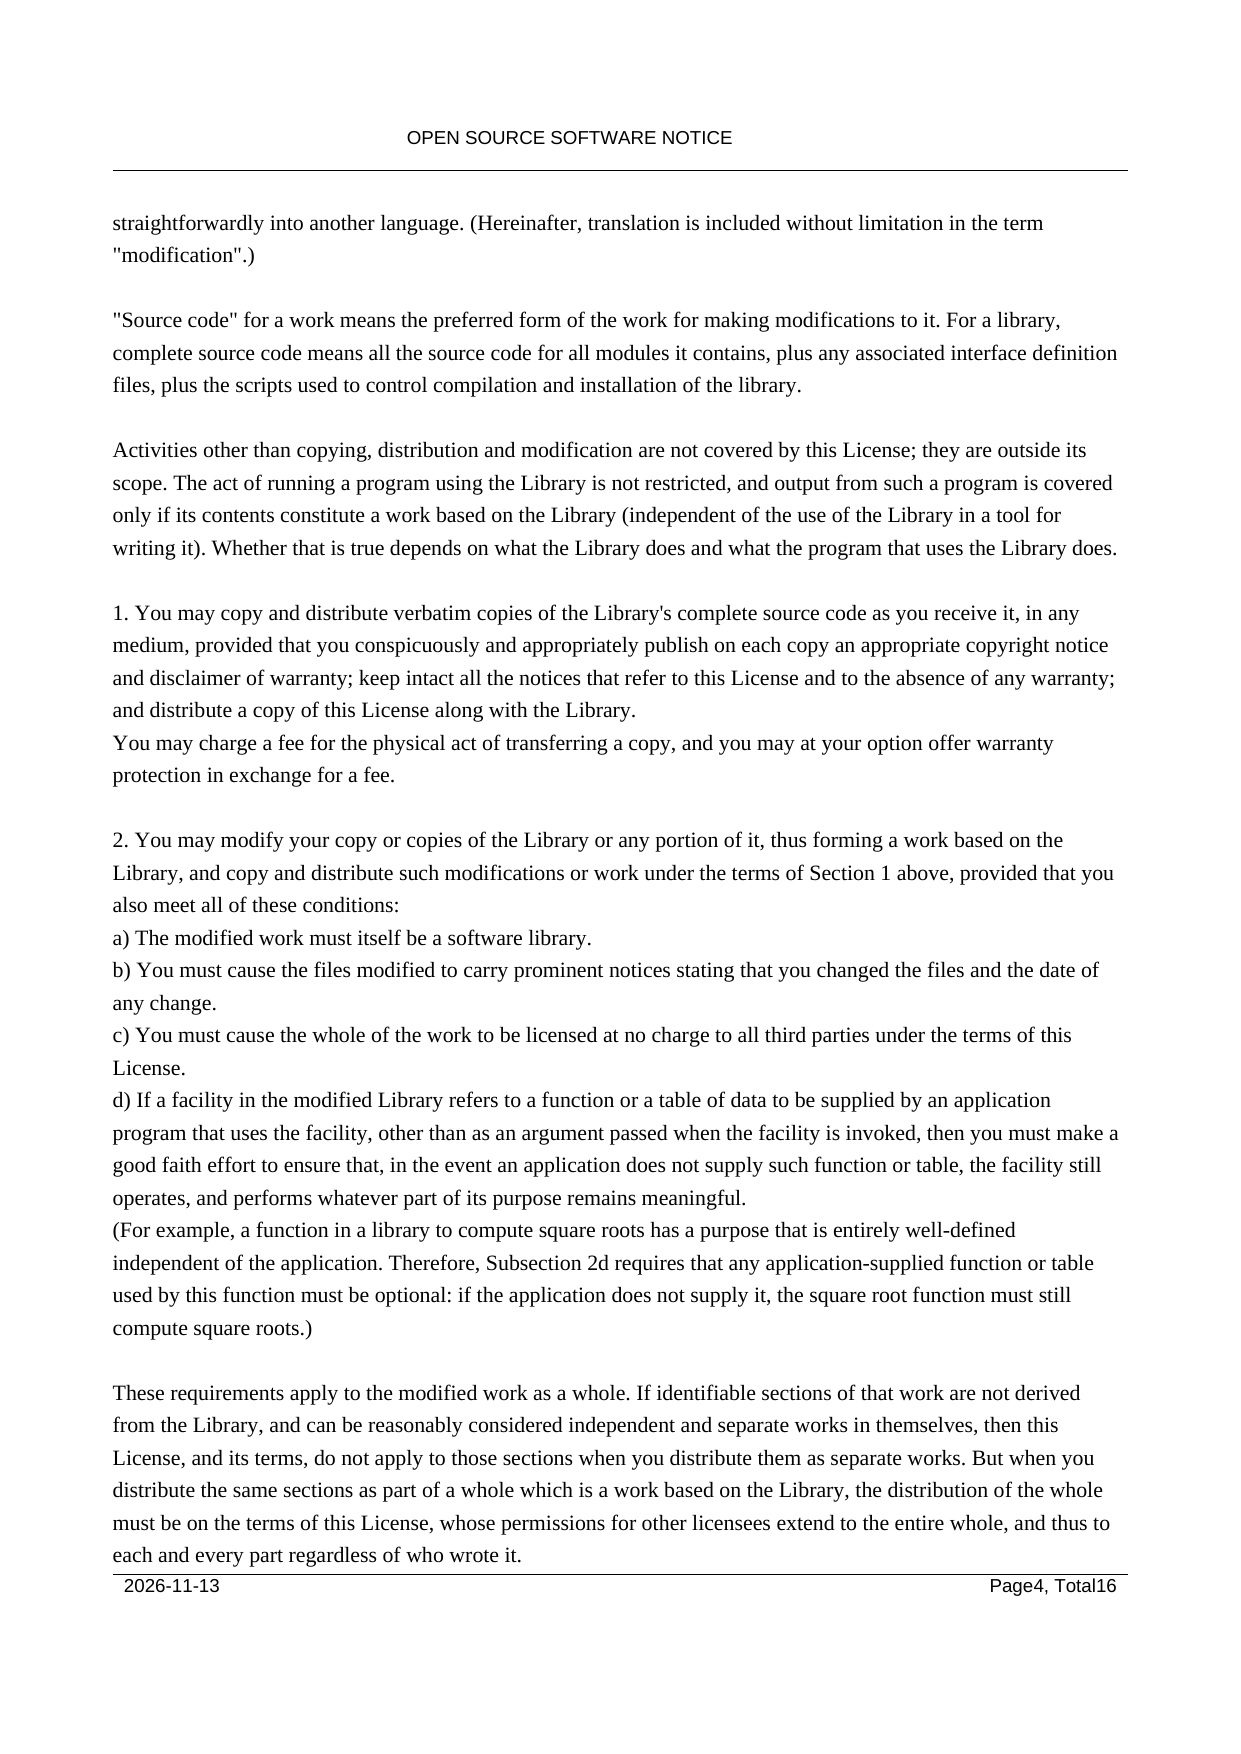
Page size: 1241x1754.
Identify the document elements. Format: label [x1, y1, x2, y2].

text [112, 206, 1128, 1571]
